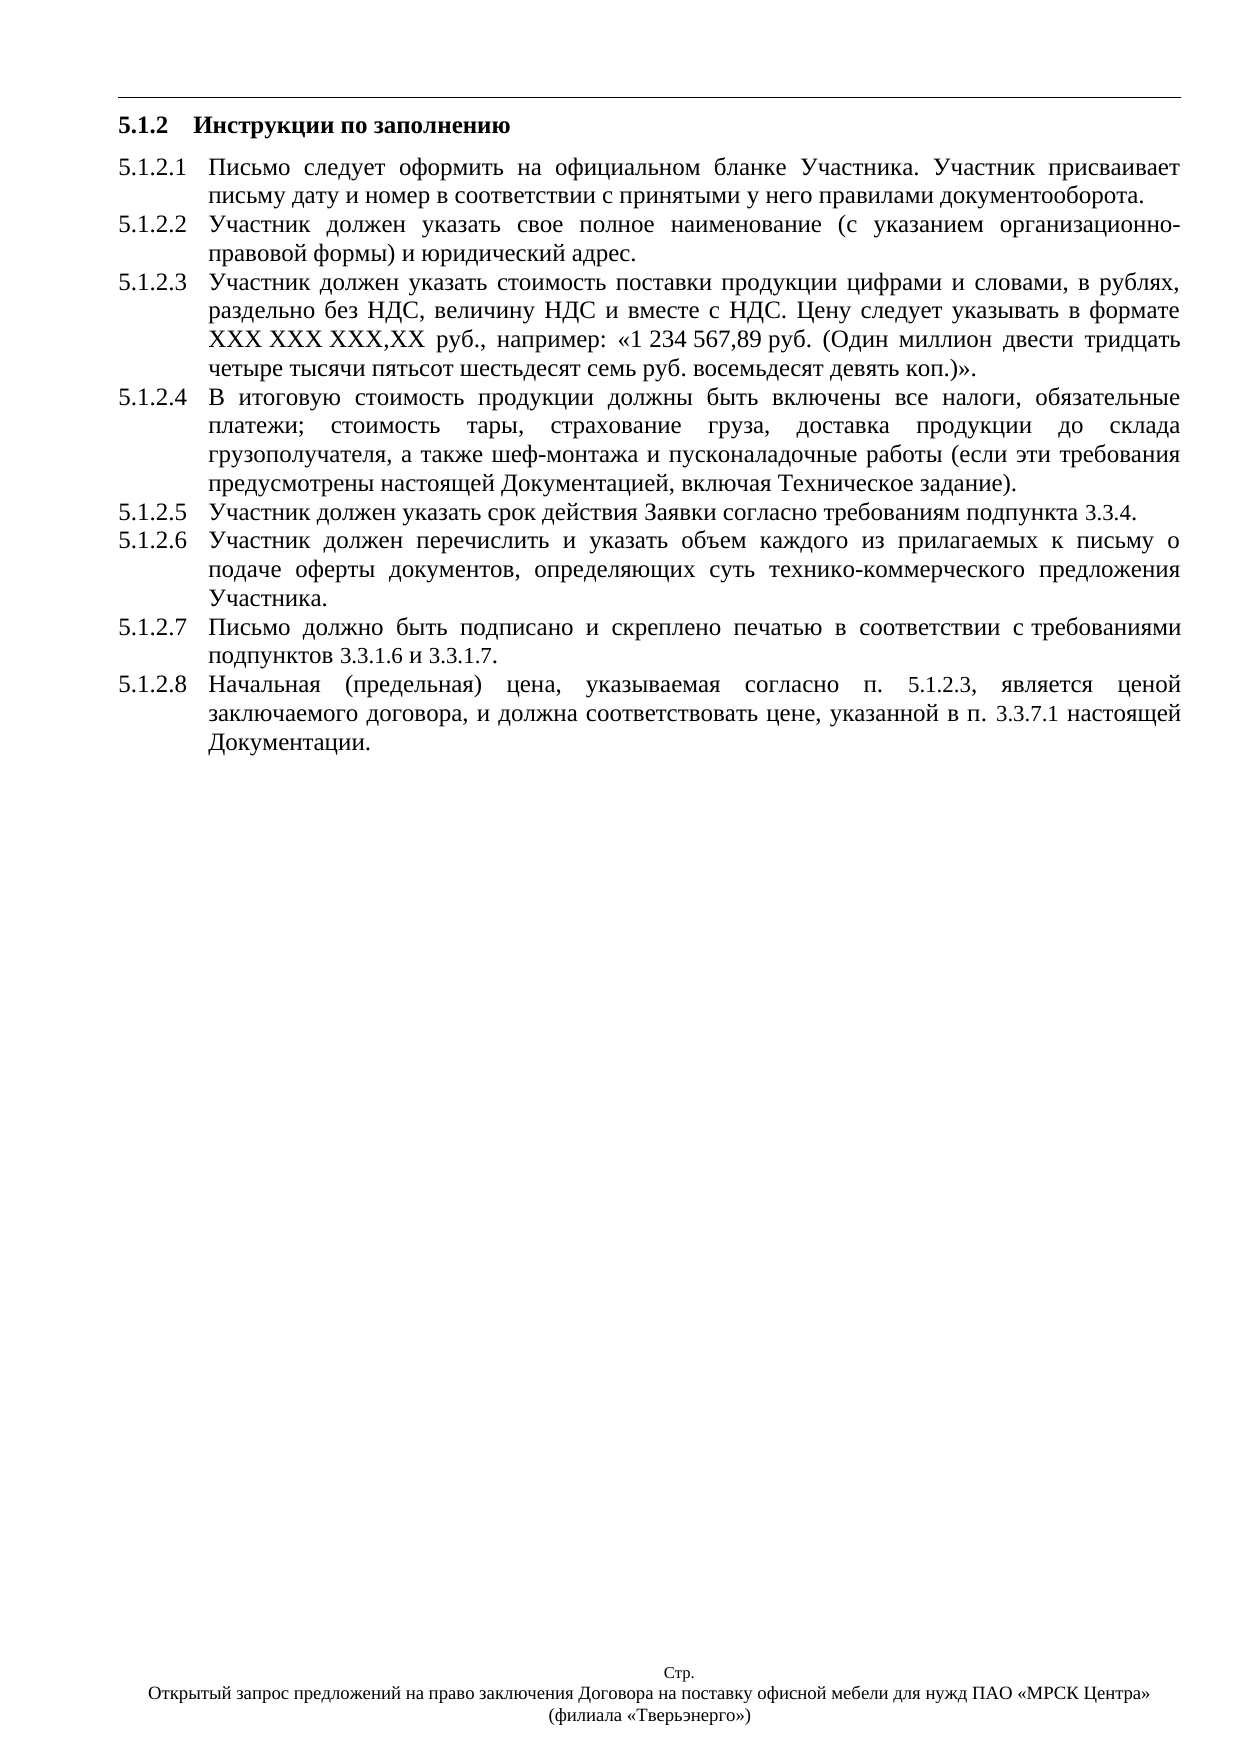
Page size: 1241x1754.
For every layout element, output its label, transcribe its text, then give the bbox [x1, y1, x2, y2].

list Начальная (предельная) цена, указываемая согласно п. 5.1.2.3, является ценой заключаемого договора, и должна соответствовать цене, указанной в п. 3.3.7.1 настоящей Документации. [118, 669, 1181, 756]
list Участник должен указать стоимость поставки продукции цифрами и словами, в рублях, раздельно без НДС, величину НДС и вместе с НДС. Цену следует указывать в формате ХХХ ХХХ ХХХ,ХХ руб., например: «1 234 567,89 руб. (Один миллион двести тридцать четыре тысячи пятьсот шестьдесят семь руб. восемьдесят девять коп.)». [118, 267, 1181, 382]
list Письмо должно быть подписано и скреплено печатью в соответствии с требованиями подпунктов 3.3.1.6 и 3.3.1.7. [118, 612, 1181, 669]
list Участник должен указать срок действия Заявки согласно требованиям подпункта 3.3.4. [118, 497, 1181, 526]
list Участник должен указать свое полное наименование (с указанием организационно-правовой формы) и юридический адрес. [118, 209, 1181, 267]
list В итоговую стоимость продукции должны быть включены все налоги, обязательные платежи; стоимость тары, страхование груза, доставка продукции до склада грузополучателя, а также шеф-монтажа и пусконаладочные работы (если эти требования предусмотрены настоящей Документацией, включая Техническое задание). [118, 382, 1181, 497]
list Участник должен перечислить и указать объем каждого из прилагаемых к письму о подаче оферты документов, определяющих суть технико-коммерческого предложения Участника. [118, 526, 1181, 612]
subtitle Инструкции по заполнению [118, 111, 1181, 139]
list Письмо следует оформить на официальном бланке Участника. Участник присваивает письму дату и номер в соответствии с принятыми у него правилами документооборота. [118, 152, 1181, 209]
